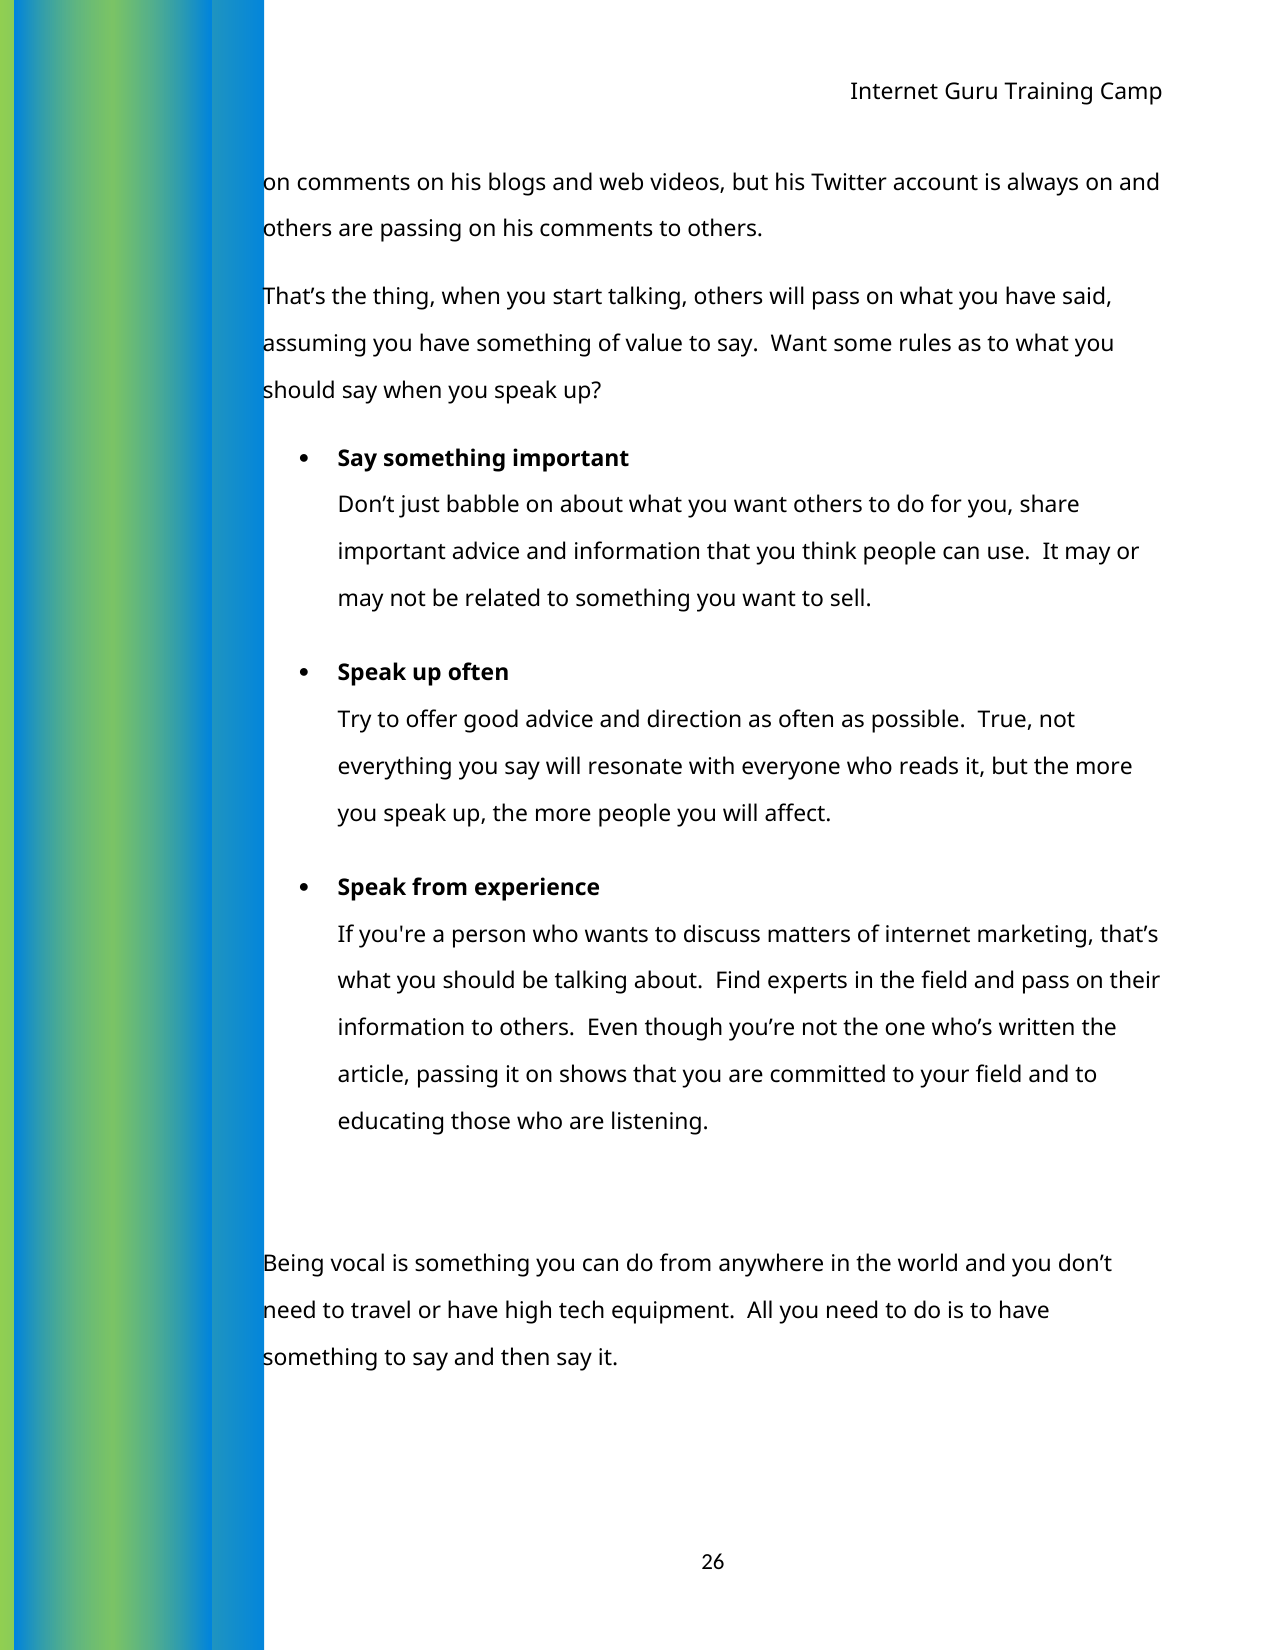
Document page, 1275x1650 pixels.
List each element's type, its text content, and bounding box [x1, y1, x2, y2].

text That’s the thing, when you start talking, others will pass on what you have said, assuming you have something of value to say. Want some rules as to what you should say when you speak up? [262, 280, 1162, 405]
text Being vocal is something you can do from anywhere in the world and you don’t need to travel or have high tech equipment. All you need to do is to have something to say and then say it. [262, 1247, 1162, 1372]
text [262, 166, 1162, 244]
list Speak up often Try to offer good advice and direction as often as possible. True, not everything you say will resonate with everyone who reads it, but the more you speak up, the more people you will affect. [300, 656, 1162, 828]
list Say something important Don’t just babble on about what you want others to do for you, share important advice and information that you think people can use. It may or may not be related to something you want to sell. [300, 442, 1162, 613]
list Speak from experience If you're a person who wants to discuss matters of internet marketing, that’s what you should be talking about. Find experts in the field and pass on their information to others. Even though you’re not the one who’s written the article, passing it on shows that you are committed to your field and to educating those who are listening. [300, 871, 1162, 1136]
